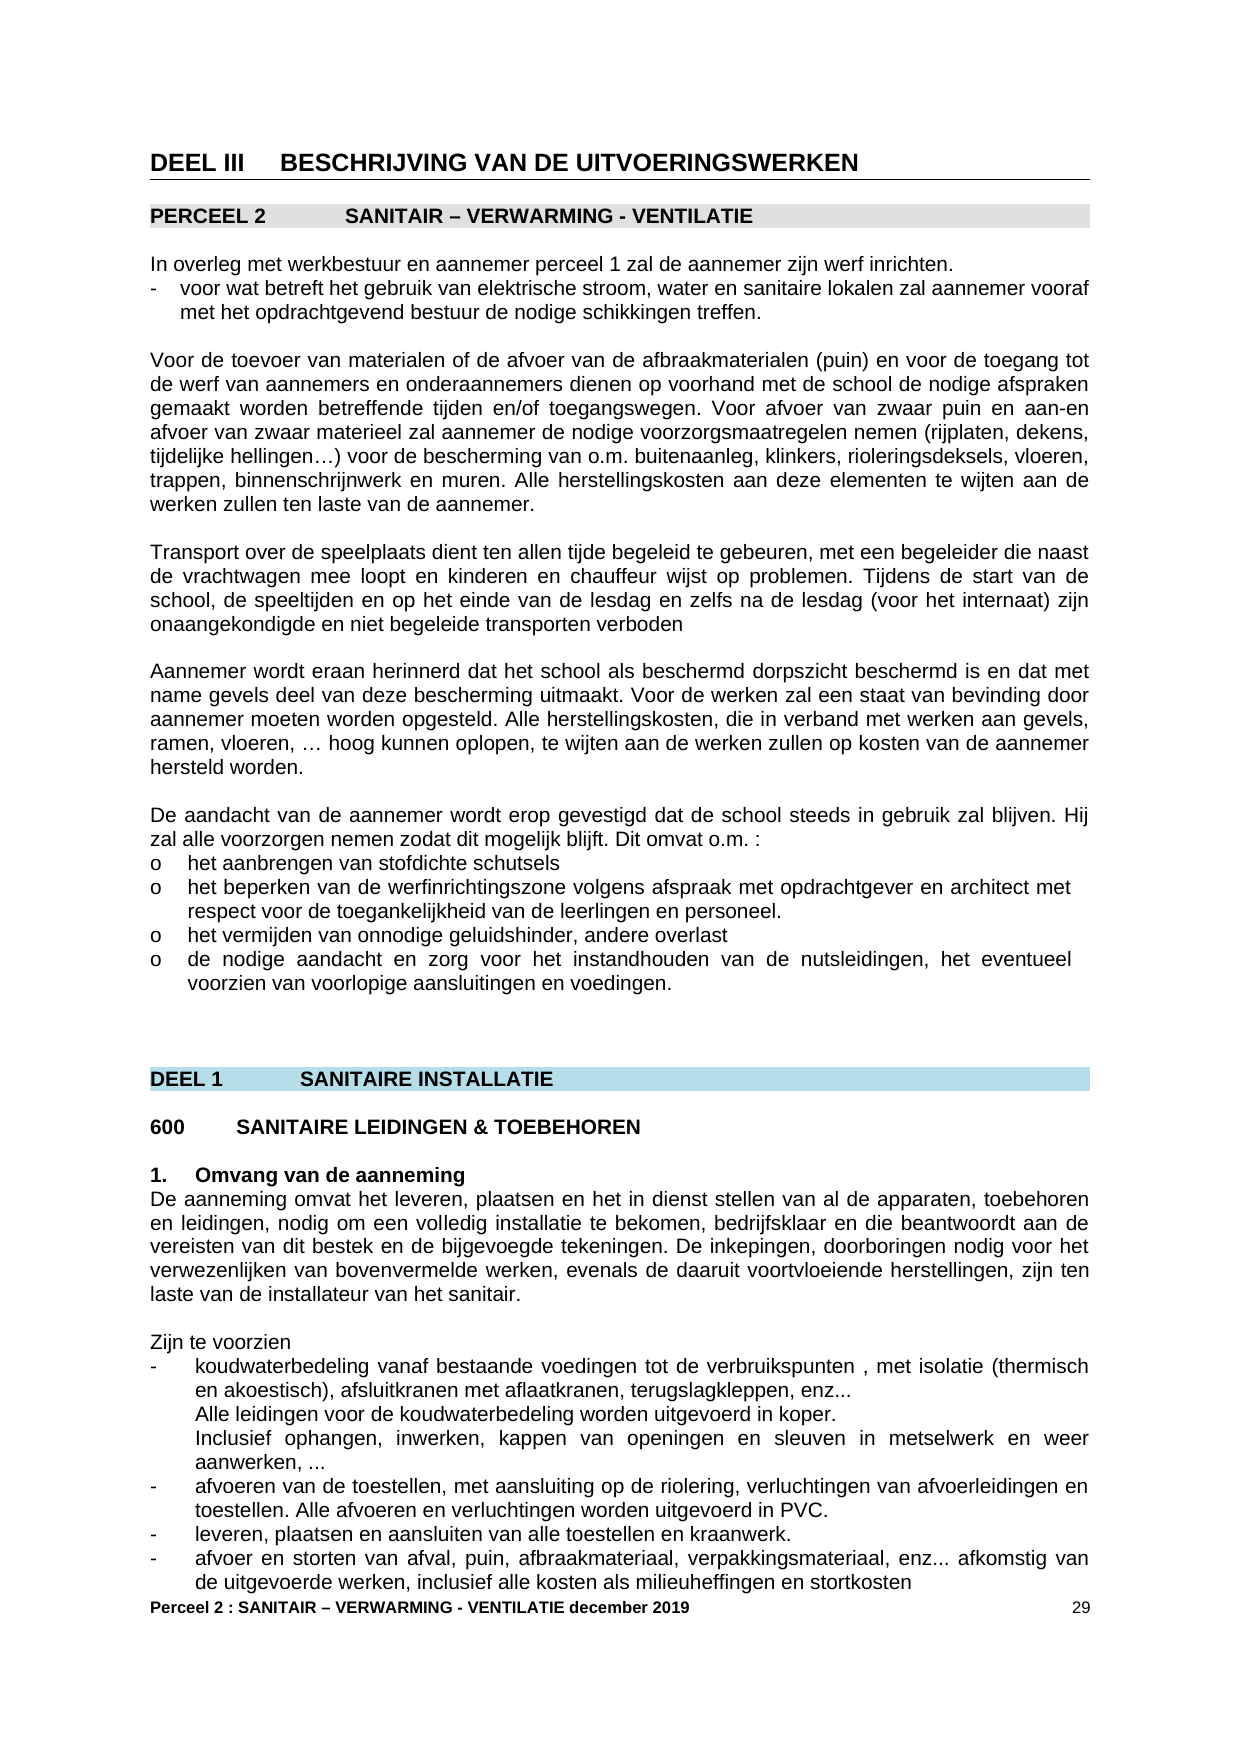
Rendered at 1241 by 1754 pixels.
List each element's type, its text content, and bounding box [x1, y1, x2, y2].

list het beperken van de werfinrichtingszone volgens afspraak met opdrachtgever en architect met respect voor de toegankelijkheid van de leerlingen en personeel. [150, 875, 1072, 923]
list het aanbrengen van stofdichte schutsels [150, 851, 1072, 875]
subtitle 600 SANITAIRE LEIDINGEN & TOEBEHOREN [150, 1114, 1090, 1138]
text Aannemer wordt eraan herinnerd dat het school als beschermd dorpszicht beschermd is en dat met name gevels deel van deze bescherming uitmaakt. Voor de werken zal een staat van bevinding door aannemer moeten worden opgesteld. Alle herstellingskosten, die in verband met werken aan gevels, ramen, vloeren, … hoog kunnen oplopen, te wijten aan de werken zullen op kosten van de aannemer hersteld worden. [150, 659, 1090, 779]
text PERCEEL 2 SANITAIR – VERWARMING - VENTILATIE [150, 204, 1090, 228]
list de nodige aandacht en zorg voor het instandhouden van de nutsleidingen, het eventueel voorzien van voorlopige aansluitingen en voedingen. [150, 947, 1072, 995]
text - koudwaterbedeling vanaf bestaande voedingen tot de verbruikspunten , met isolatie (thermisch en akoestisch), afsluitkranen met aflaatkranen, terugslagkleppen, enz... [150, 1354, 1090, 1402]
text Transport over de speelplaats dient ten allen tijde begeleid te gebeuren, met een begeleider die naast de vrachtwagen mee loopt en kinderen en chauffeur wijst op problemen. Tijdens de start van de school, de speeltijden en op het einde van de lesdag en zelfs na de lesdag (voor het internaat) zijn onaangekondigde en niet begeleide transporten verboden [150, 539, 1090, 635]
text - afvoer en storten van afval, puin, afbraakmateriaal, verpakkingsmateriaal, enz... afkomstig van de uitgevoerde werken, inclusief alle kosten als milieuheffingen en stortkosten [150, 1546, 1090, 1594]
text Voor de toevoer van materialen of de afvoer van de afbraakmaterialen (puin) en voor de toegang tot de werf van aannemers en onderaannemers dienen op voorhand met de school de nodige afspraken gemaakt worden betreffende tijden en/of toegangswegen. Voor afvoer van zwaar puin en aan-en afvoer van zwaar materieel zal aannemer de nodige voorzorgsmaatregelen nemen (rijplaten, dekens, tijdelijke hellingen…) voor de bescherming van o.m. buitenaanleg, klinkers, rioleringsdeksels, vloeren, trappen, binnenschrijnwerk en muren. Alle herstellingskosten aan deze elementen te wijten aan de werken zullen ten laste van de aannemer. [150, 348, 1090, 516]
text De aanneming omvat het leveren, plaatsen en het in dienst stellen van al de apparaten, toebehoren en leidingen, nodig om een volledig installatie te bekomen, bedrijfsklaar en die beantwoordt aan de vereisten van dit bestek en de bijgevoegde tekeningen. De inkepingen, doorboringen nodig voor het verwezenlijken van bovenvermelde werken, evenals de daaruit voortvloeiende herstellingen, zijn ten laste van de installateur van het sanitair. [150, 1186, 1090, 1306]
text In overleg met werkbestuur en aannemer perceel 1 zal de aannemer zijn werf inrichten. [150, 252, 1090, 276]
text - leveren, plaatsen en aansluiten van alle toestellen en kraanwerk. [150, 1522, 1090, 1546]
text - afvoeren van de toestellen, met aansluiting op de riolering, verluchtingen van afvoerleidingen en toestellen. Alle afvoeren en verluchtingen worden uitgevoerd in PVC. [150, 1474, 1090, 1522]
text - voor wat betreft het gebruik van elektrische stroom, water en sanitaire lokalen zal aannemer vooraf met het opdrachtgevend bestuur de nodige schikkingen treffen. [150, 276, 1090, 324]
list het vermijden van onnodige geluidshinder, andere overlast [150, 923, 1072, 947]
subtitle DEEL III BESCHRIJVING VAN DE UITVOERINGSWERKEN [150, 148, 1090, 179]
text 1. Omvang van de aanneming [150, 1162, 1090, 1186]
text Inclusief ophangen, inwerken, kappen van openingen en sleuven in metselwerk en weer aanwerken, ... [195, 1426, 1090, 1474]
text DEEL 1 SANITAIRE INSTALLATIE [150, 1067, 1090, 1091]
text De aandacht van de aannemer wordt erop gevestigd dat de school steeds in gebruik zal blijven. Hij zal alle voorzorgen nemen zodat dit mogelijk blijft. Dit omvat o.m. : [150, 803, 1090, 851]
text Zijn te voorzien [150, 1330, 1090, 1354]
text Alle leidingen voor de koudwaterbedeling worden uitgevoerd in koper. [150, 1402, 1090, 1426]
